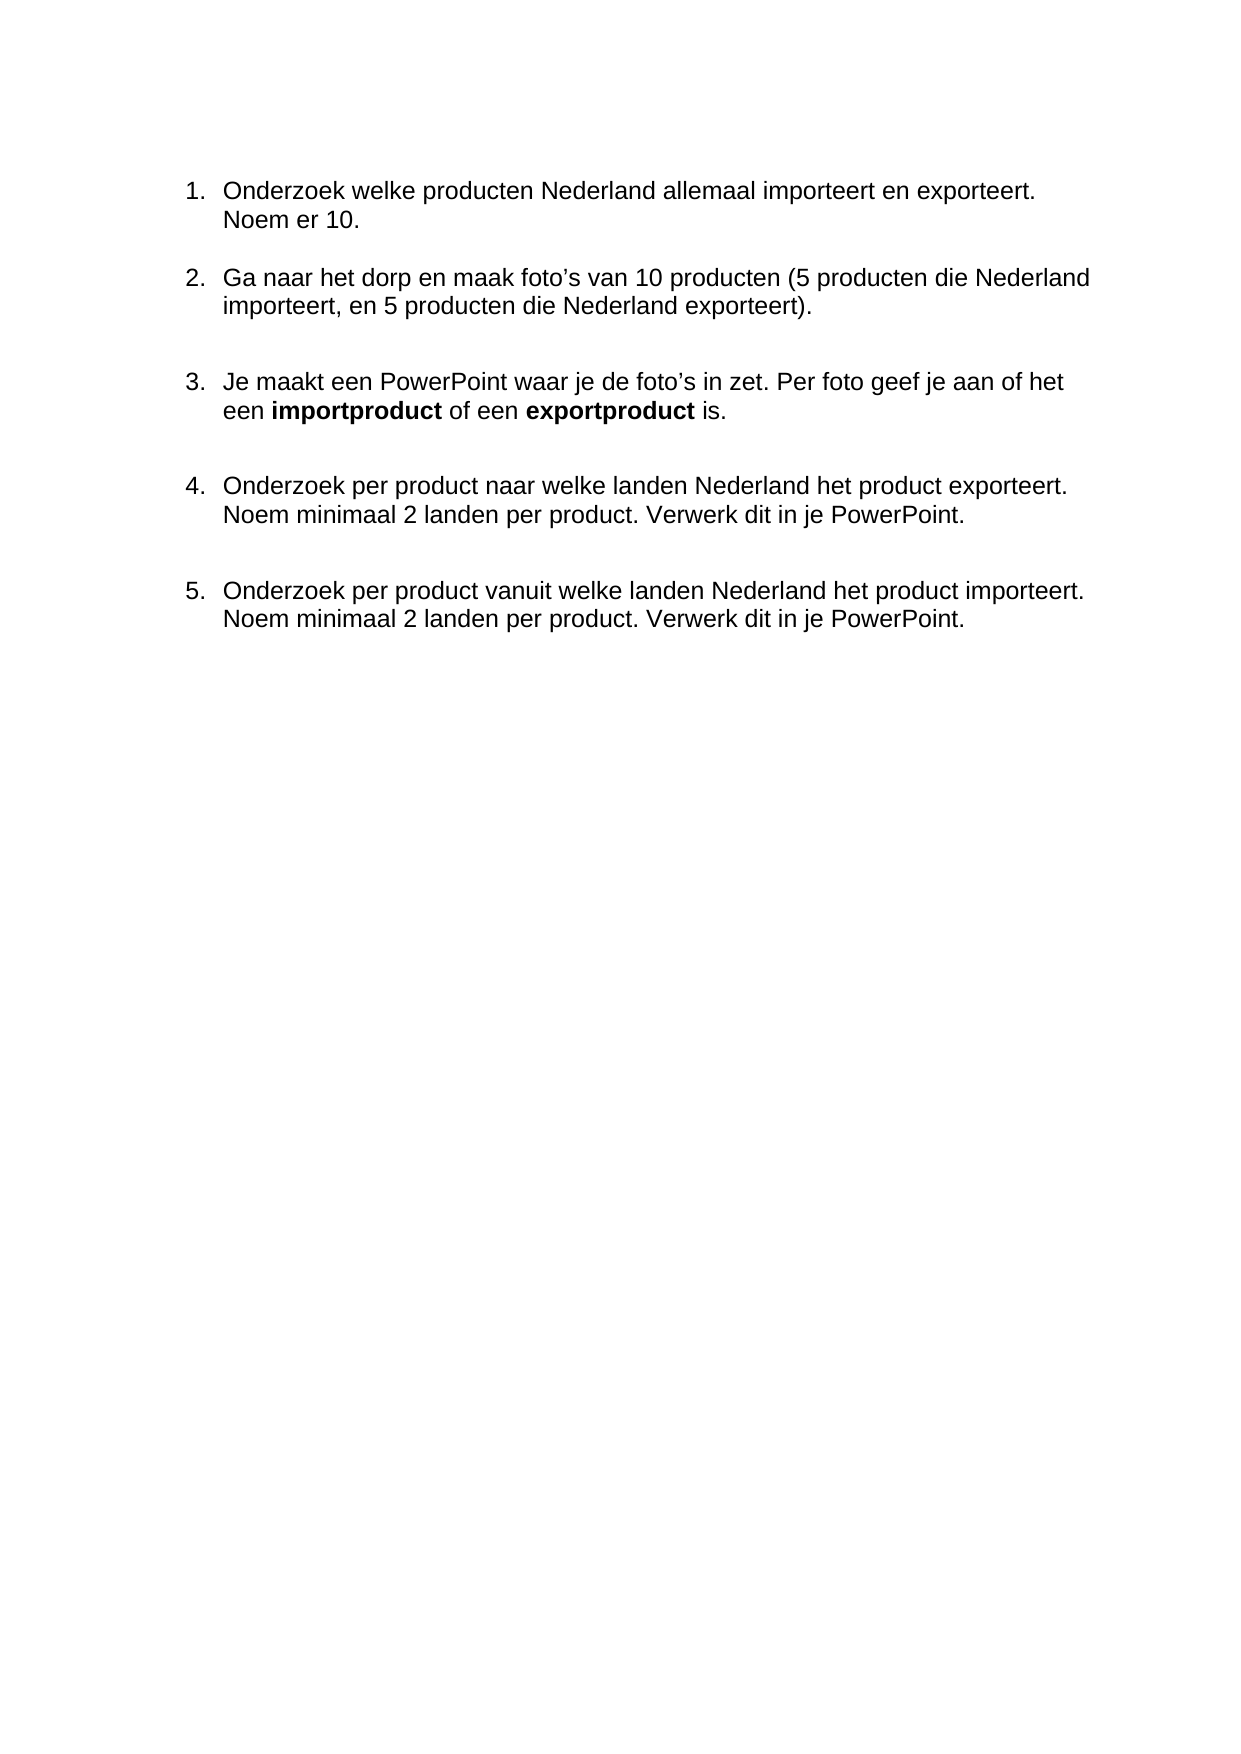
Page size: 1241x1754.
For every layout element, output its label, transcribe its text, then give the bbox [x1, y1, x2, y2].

list Je maakt een PowerPoint waar je de foto’s in zet. Per foto geef je aan of het een importproduct of een exportproduct is. [185, 367, 1093, 424]
list Onderzoek per product vanuit welke landen Nederland het product importeert. Noem minimaal 2 landen per product. Verwerk dit in je PowerPoint. [185, 576, 1093, 633]
list Ga naar het dorp en maak foto’s van 10 producten (5 producten die Nederland importeert, en 5 producten die Nederland exporteert). [185, 263, 1093, 320]
list Onderzoek welke producten Nederland allemaal importeert en exporteert. Noem er 10. [185, 176, 1093, 234]
list Onderzoek per product naar welke landen Nederland het product exporteert. Noem minimaal 2 landen per product. Verwerk dit in je PowerPoint. [185, 471, 1093, 529]
